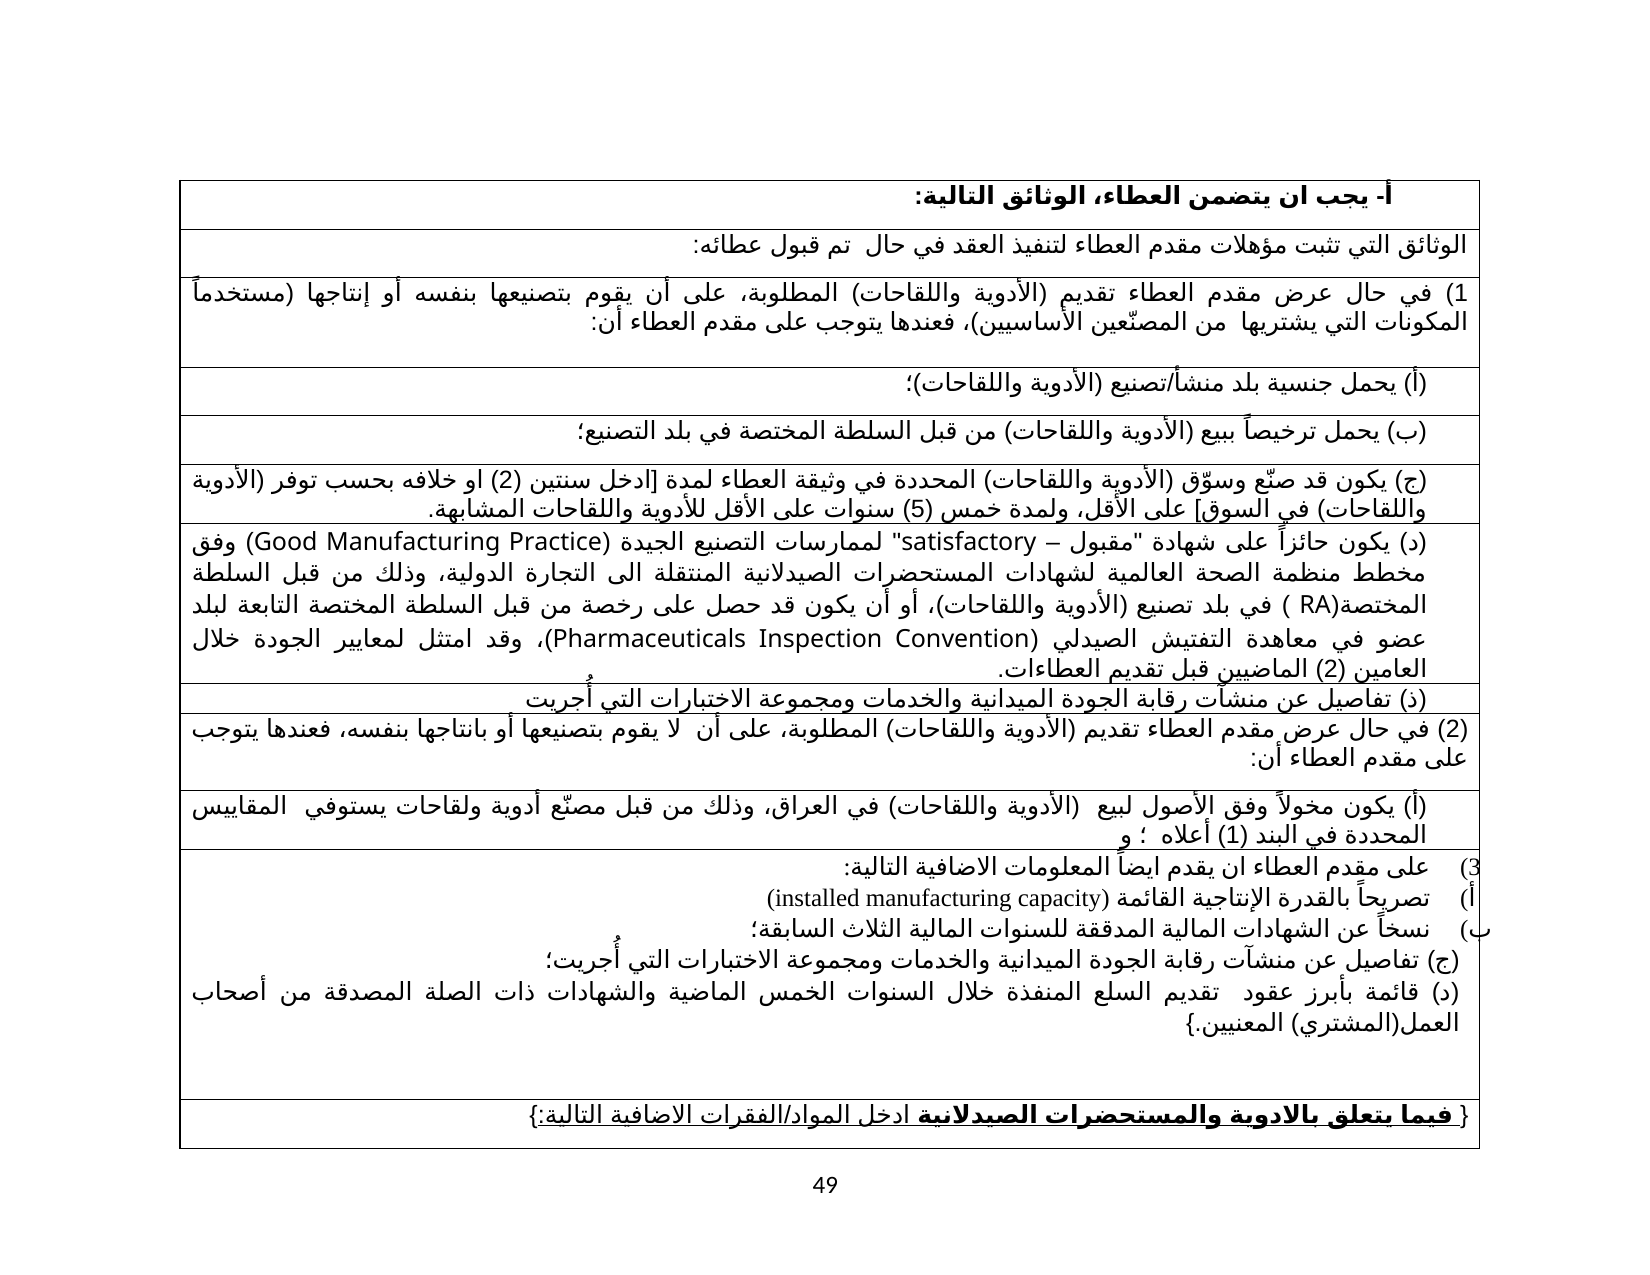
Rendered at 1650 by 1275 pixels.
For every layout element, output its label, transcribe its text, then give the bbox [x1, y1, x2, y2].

table_cell 1) في حال عرض مقدم العطاء تقديم (الأدوية واللقاحات) المطلوبة، على أن يقوم بتصنيعها بنفسه أو إنتاجها (مستخدماً المكونات التي يشتريها من المصنّعين الأساسيين)، فعندها يتوجب على مقدم العطاء أن: [181, 278, 1479, 367]
table_cell { فيما يتعلق بالادوية والمستحضرات الصيدلانية ادخل المواد/الفقرات الاضافية التالية:} [181, 1100, 1479, 1148]
table_cell (ذ) تفاصيل عن منشآت رقابة الجودة الميدانية والخدمات ومجموعة الاختبارات التي أُجريت [181, 684, 1479, 713]
table_cell (ب) يحمل ترخيصاً ببيع (الأدوية واللقاحات) من قبل السلطة المختصة في بلد التصنيع؛ [181, 416, 1479, 464]
table_cell (د) يكون حائزاً على شهادة "مقبول – satisfactory" لممارسات التصنيع الجيدة (Good Manufacturing Practice) وفق مخطط منظمة الصحة العالمية لشهادات المستحضرات الصيدلانية المنتقلة الى التجارة الدولية، وذلك من قبل السلطة المختصة(RA ) في بلد تصنيع (الأدوية واللقاحات)، أو أن يكون قد حصل على رخصة من قبل السلطة المختصة التابعة لبلد عضو في معاهدة التفتيش الصيدلي (Pharmaceuticals Inspection Convention)، وقد امتثل لمعايير الجودة خلال العامين (2) الماضيين قبل تقديم العطاءات. [181, 524, 1479, 683]
table_cell (2) في حال عرض مقدم العطاء تقديم (الأدوية واللقاحات) المطلوبة، على أن لا يقوم بتصنيعها أو بانتاجها بنفسه، فعندها يتوجب على مقدم العطاء أن: [181, 714, 1479, 790]
table_cell الوثائق التي تثبت مؤهلات مقدم العطاء لتنفيذ العقد في حال تم قبول عطائه: [181, 230, 1479, 277]
table_cell أ- يجب ان يتضمن العطاء، الوثائق التالية: [181, 181, 1479, 228]
table_cell (أ) يكون مخولاً وفق الأصول لبيع (الأدوية واللقاحات) في العراق، وذلك من قبل مصنّع أدوية ولقاحات يستوفي المقاييس المحددة في البند (1) أعلاه ؛ و [181, 791, 1479, 849]
table_cell (أ) يحمل جنسية بلد منشأ/تصنيع (الأدوية واللقاحات)؛ [181, 368, 1479, 415]
table_cell (ج) يكون قد صنّع وسوّق (الأدوية واللقاحات) المحددة في وثيقة العطاء لمدة [ادخل سنتين (2) او خلافه بحسب توفر (الأدوية واللقاحات) في السوق] على الأقل، ولمدة خمس (5) سنوات على الأقل للأدوية واللقاحات المشابهة. [181, 465, 1479, 522]
table_cell على مقدم العطاء ان يقدم ايضاً المعلومات الاضافية التالية: تصريحاً بالقدرة الإنتاجية القائمة (installed manufacturing capacity) نسخاً عن الشهادات المالية المدققة للسنوات المالية الثلاث السابقة؛ (ج) تفاصيل عن منشآت رقابة الجودة الميدانية والخدمات ومجموعة الاختبارات التي أُجريت؛ (د) قائمة بأبرز عقود تقديم السلع المنفذة خلال السنوات الخمس الماضية والشهادات ذات الصلة المصدقة من أصحاب العمل(المشتري) المعنيين.} [181, 850, 1479, 1099]
